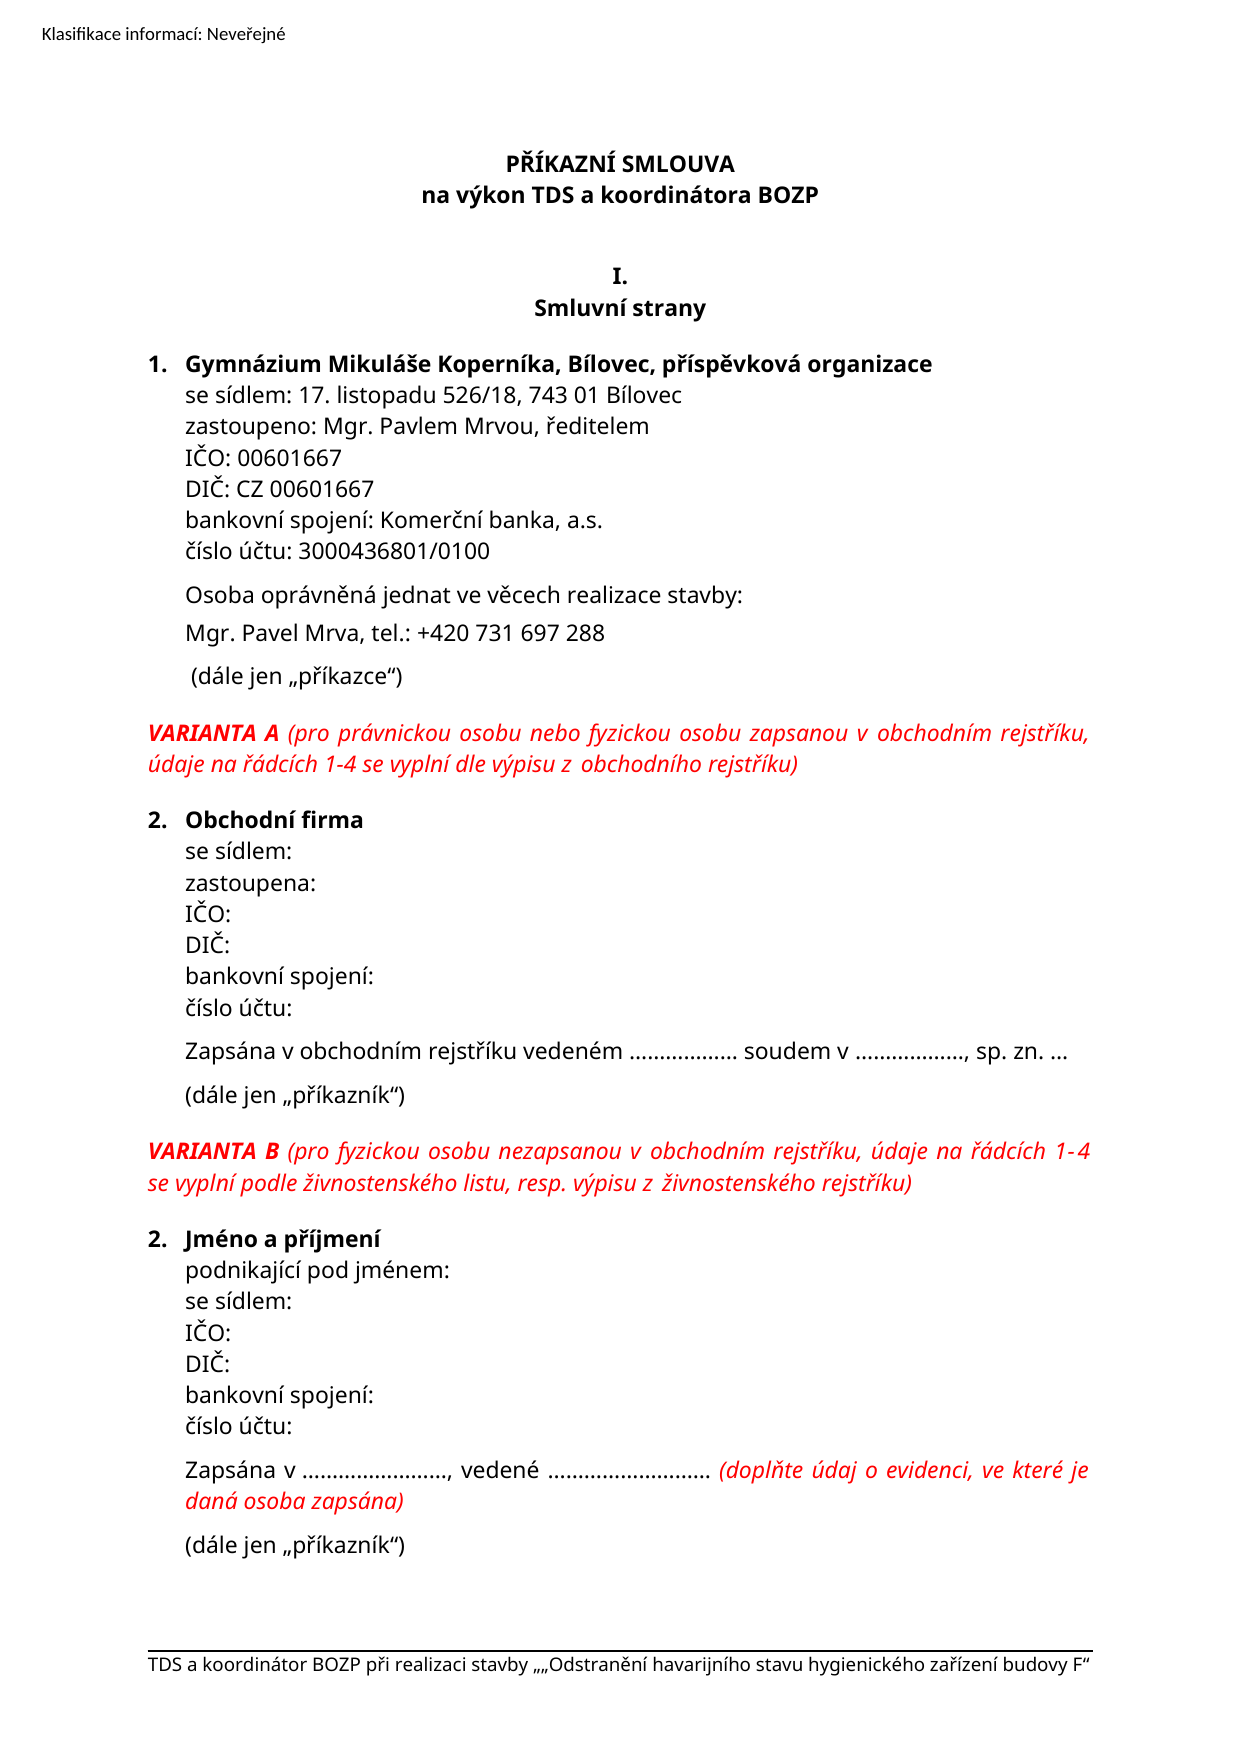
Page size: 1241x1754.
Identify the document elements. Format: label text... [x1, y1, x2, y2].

text I. Smluvní strany [148, 260, 1092, 323]
list se sídlem: [185, 835, 1092, 866]
text Osoba oprávněná jednat ve věcech realizace stavby: [185, 579, 1092, 610]
list IČO: [185, 1316, 1092, 1348]
list Gymnázium Mikuláše Koperníka, Bílovec, příspěvková organizace [148, 348, 1092, 379]
list bankovní spojení: Komerční banka, a.s. [185, 504, 1092, 535]
list číslo účtu: [185, 1410, 1092, 1441]
text (dále jen „příkazník“) [185, 1529, 1092, 1560]
text Zapsána v ……………………, vedené ……………………… (doplňte údaj o evidenci, ve které je daná osoba zapsána) [185, 1454, 1092, 1516]
text VARIANTA B (pro fyzickou osobu nezapsanou v obchodním rejstříku, údaje na řádcích 1-4 se vyplní podle živnostenského listu, resp. výpisu z živnostenského rejstříku) [148, 1135, 1092, 1198]
text VARIANTA A (pro právnickou osobu nebo fyzickou osobu zapsanou v obchodním rejstříku, údaje na řádcích 1-4 se vyplní dle výpisu z obchodního rejstříku) [148, 716, 1092, 779]
list Obchodní firma [148, 804, 1092, 835]
subtitle PŘÍKAZNÍ SMLOUVA na výkon TDS a koordinátora BOZP [148, 148, 1092, 210]
list číslo účtu: 3000436801/0100 [185, 535, 1092, 566]
list bankovní spojení: [185, 960, 1092, 991]
list IČO: 00601667 [185, 441, 1092, 473]
list se sídlem: [185, 1285, 1092, 1316]
list Jméno a příjmení [148, 1223, 1092, 1254]
text (dále jen „příkazce“) [185, 660, 1092, 691]
list zastoupena: [185, 866, 1092, 898]
text Zapsána v obchodním rejstříku vedeném ……………… soudem v ………………, sp. zn. … [185, 1035, 1092, 1066]
list DIČ: CZ 00601667 [185, 473, 1092, 504]
list Mgr. Pavel Mrva, tel.: +420 731 697 288 [185, 616, 1092, 648]
list bankovní spojení: [185, 1379, 1092, 1410]
list DIČ: [185, 1348, 1092, 1379]
list zastoupeno: Mgr. Pavlem Mrvou, ředitelem [185, 410, 1092, 441]
list číslo účtu: [185, 991, 1092, 1023]
list DIČ: [185, 929, 1092, 960]
list podnikající pod jménem: [185, 1254, 1092, 1285]
text (dále jen „příkazník“) [185, 1079, 1092, 1110]
list IČO: [185, 898, 1092, 929]
list se sídlem: 17. listopadu 526/18, 743 01 Bílovec [185, 379, 1092, 410]
